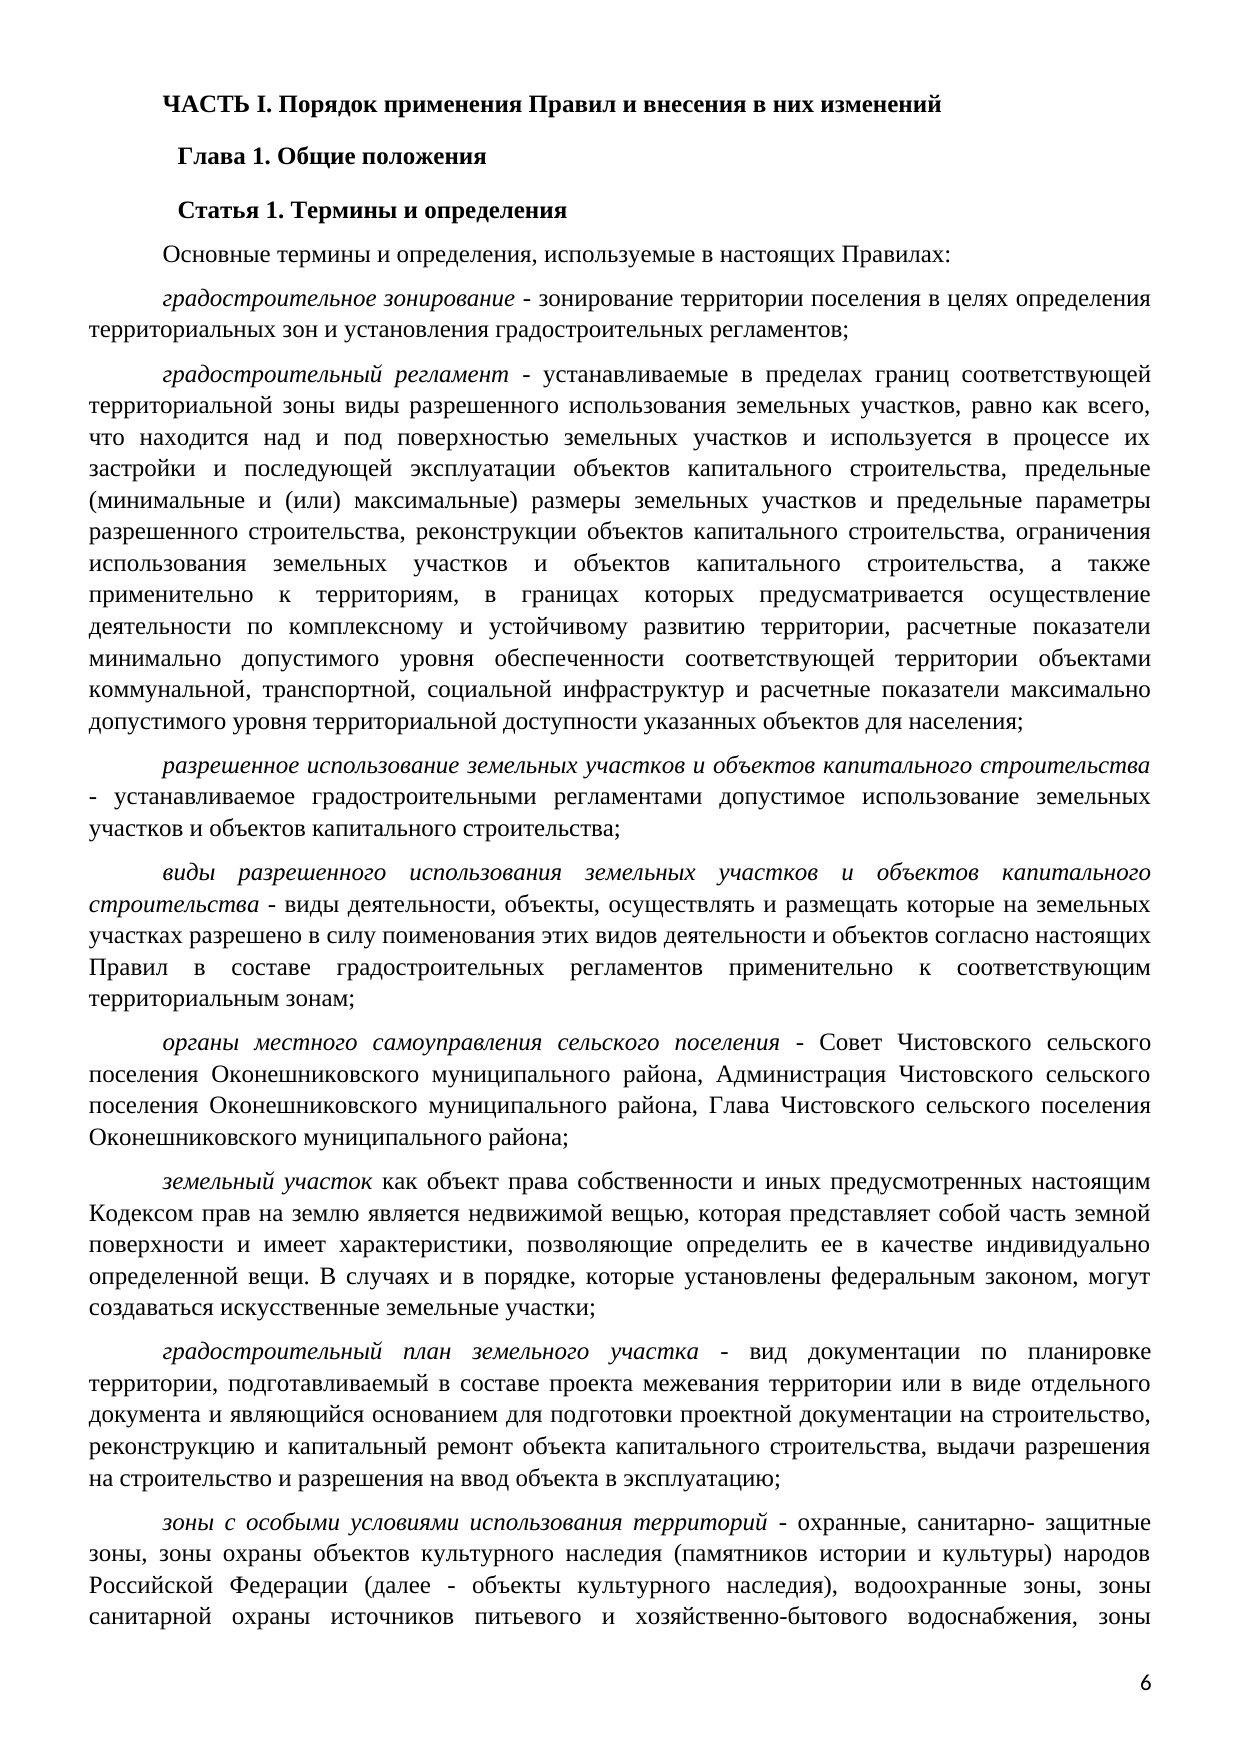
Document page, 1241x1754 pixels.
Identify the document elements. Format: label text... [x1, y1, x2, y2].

text органы местного самоуправления сельского поселения - Совет Чистовского сельского поселения Оконешниковского муниципального района, Администрация Чистовского сельского поселения Оконешниковского муниципального района, Глава Чистовского сельского поселения Оконешниковского муниципального района; [89, 1027, 1152, 1151]
text градостроительный регламент - устанавливаемые в пределах границ соответствующей территориальной зоны виды разрешенного использования земельных участков, равно как всего, что находится над и под поверхностью земельных участков и используется в процессе их застройки и последующей эксплуатации объектов капитального строительства, предельные (минимальные и (или) максимальные) размеры земельных участков и предельные параметры разрешенного строительства, реконструкции объектов капитального строительства, ограничения использования земельных участков и объектов капитального строительства, а также применительно к территориям, в границах которых предусматривается осуществление деятельности по комплексному и устойчивому развитию территории, расчетные показатели минимально допустимого уровня обеспеченности соответствующей территории объектами коммунальной, транспортной, социальной инфраструктур и расчетные показатели максимально допустимого уровня территориальной доступности указанных объектов для населения; [89, 359, 1152, 734]
text градостроительный план земельного участка - вид документации по планировке территории, подготавливаемый в составе проекта межевания территории или в виде отдельного документа и являющийся основанием для подготовки проектной документации на строительство, реконструкцию и капитальный ремонт объекта капитального строительства, выдачи разрешения на строительство и разрешения на ввод объекта в эксплуатацию; [89, 1336, 1152, 1491]
text разрешенное использование земельных участков и объектов капитального строительства - устанавливаемое градостроительными регламентами допустимое использование земельных участков и объектов капитального строительства; [89, 750, 1152, 842]
text градостроительное зонирование - зонирование территории поселения в целях определения территориальных зон и установления градостроительных регламентов; [89, 283, 1152, 343]
text земельный участок как объект права собственности и иных предусмотренных настоящим Кодексом прав на землю является недвижимой вещью, которая представляет собой часть земной поверхности и имеет характеристики, позволяющие определить ее в качестве индивидуально определенной вещи. В случаях и в порядке, которые установлены федеральным законом, могут создаваться искусственные земельные участки; [89, 1166, 1152, 1321]
subtitle Статья 1. Термины и определения [89, 195, 1152, 224]
text Основные термины и определения, используемые в настоящих Правилах: [89, 239, 1152, 268]
subtitle Глава 1. Общие положения [89, 141, 1152, 170]
text виды разрешенного использования земельных участков и объектов капитального строительства - виды деятельности, объекты, осуществлять и размещать которые на земельных участках разрешено в силу поименования этих видов деятельности и объектов согласно настоящих Правил в составе градостроительных регламентов применительно к соответствующим территориальным зонам; [89, 857, 1152, 1012]
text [89, 1507, 1152, 1630]
subtitle ЧАСТЬ I. Порядок применения Правил и внесения в них изменений [89, 89, 1152, 117]
